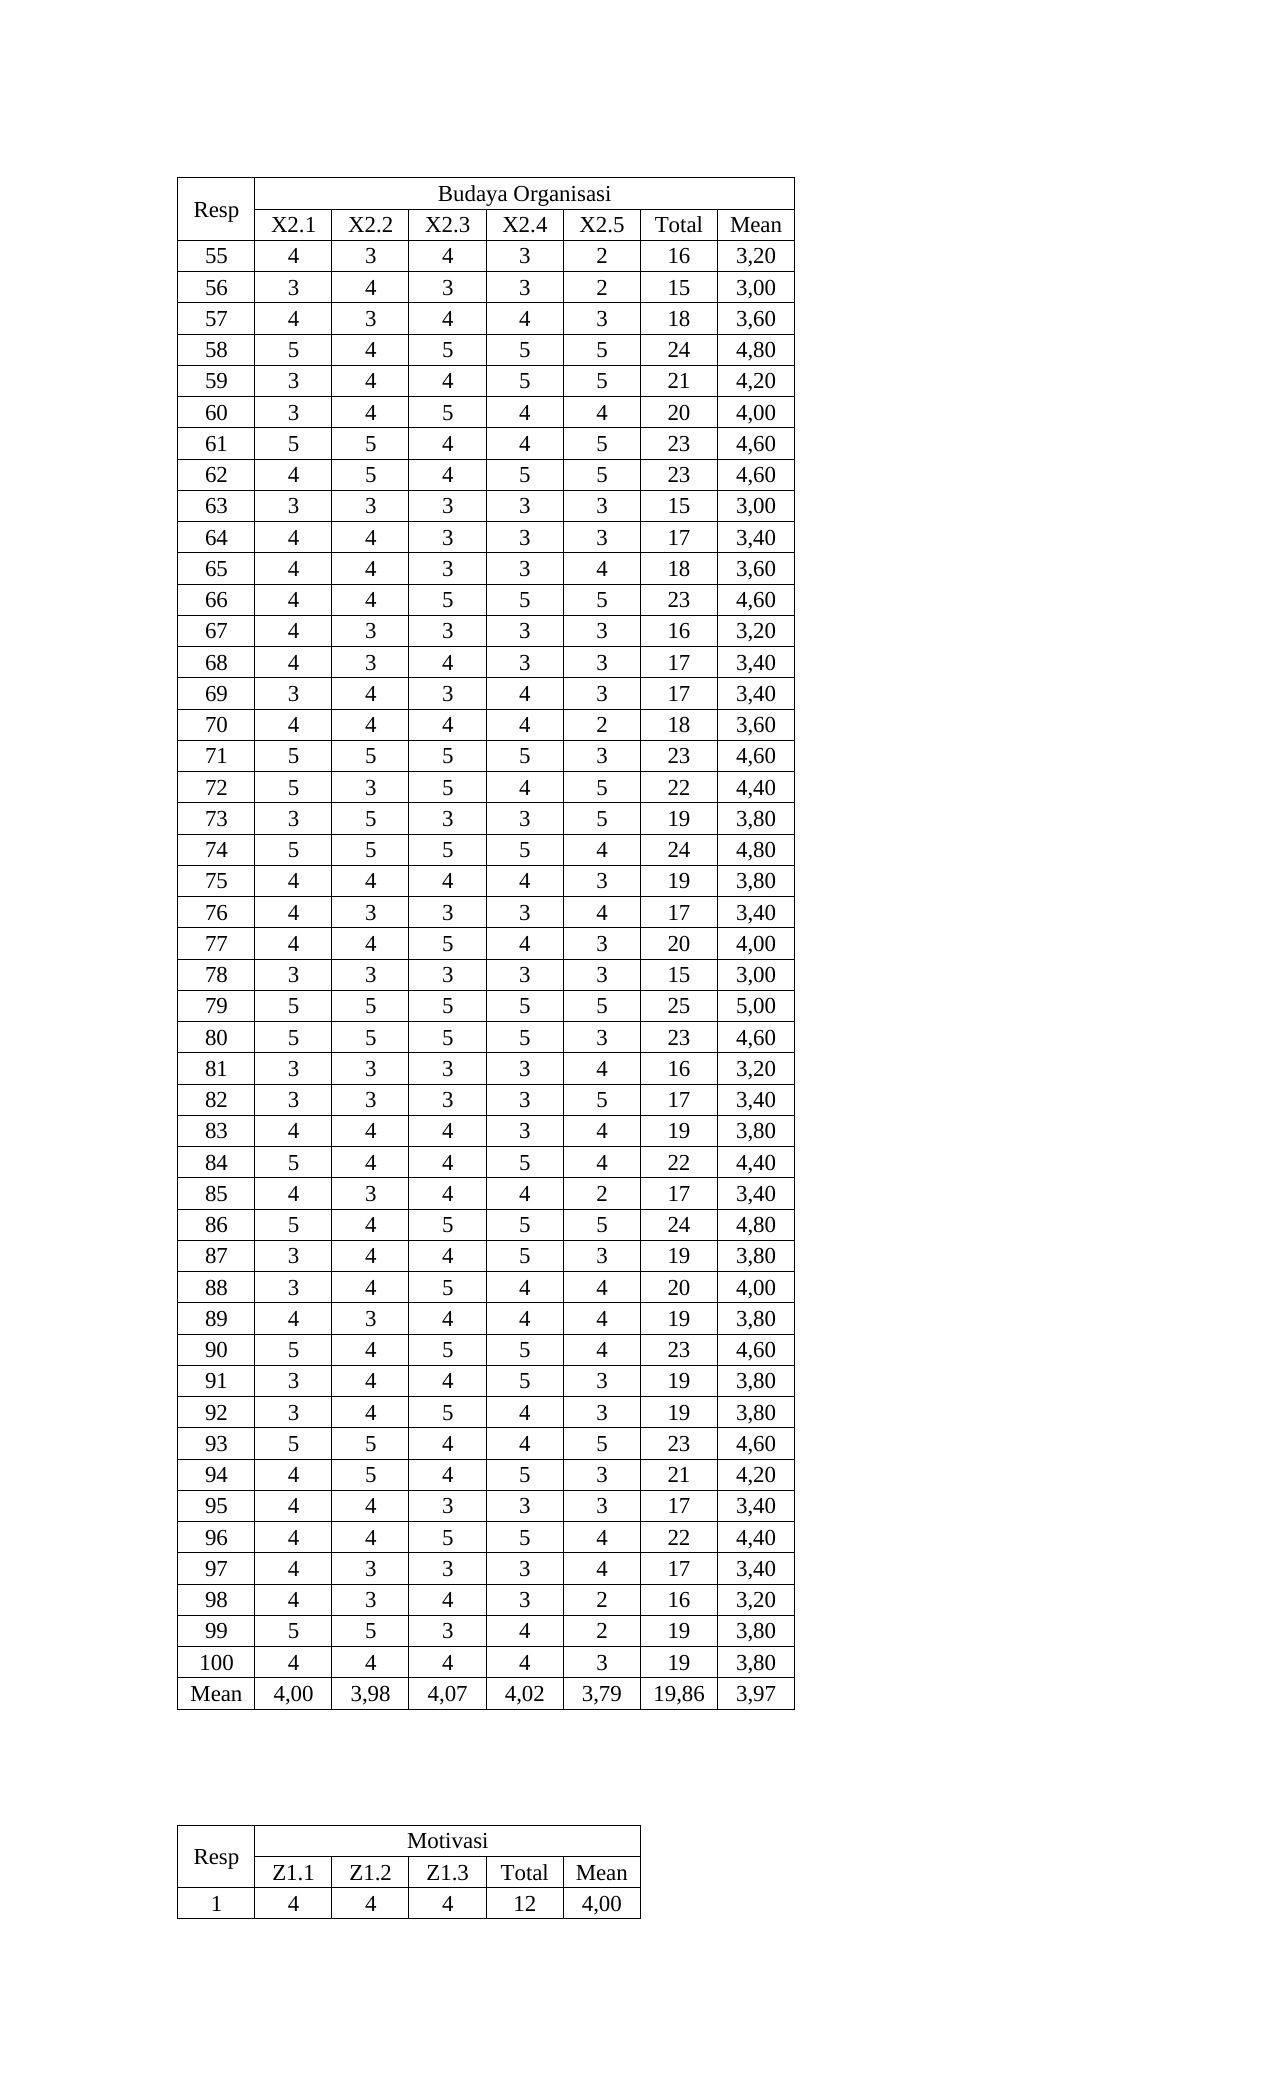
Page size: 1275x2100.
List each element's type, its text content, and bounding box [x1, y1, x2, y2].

table_cell 23 [641, 1022, 717, 1052]
table_cell 19 [641, 1616, 717, 1646]
table_cell 4 [409, 866, 486, 896]
table_cell 3,40 [718, 678, 794, 708]
table_cell 4 [332, 1888, 408, 1918]
table_cell 4 [564, 897, 640, 927]
table_cell 5 [487, 1460, 563, 1490]
table_cell 20 [641, 928, 717, 958]
table_cell 5 [255, 772, 331, 802]
table_cell 66 [178, 585, 254, 615]
table_cell 5 [487, 741, 563, 771]
table_cell 82 [178, 1085, 254, 1115]
table_cell 4 [564, 835, 640, 865]
table_cell 4 [487, 1428, 563, 1458]
table_cell 58 [178, 335, 254, 365]
table_cell 5 [255, 991, 331, 1021]
table_cell 71 [178, 741, 254, 771]
table_cell 4,60 [718, 1335, 794, 1365]
table_cell 3,00 [718, 491, 794, 521]
table_cell 4 [255, 928, 331, 958]
table_cell 5 [564, 803, 640, 833]
table_cell 4 [255, 241, 331, 271]
table_cell 4 [255, 1522, 331, 1552]
table_cell 3,20 [718, 616, 794, 646]
table_cell 4 [255, 616, 331, 646]
table_cell 4 [255, 897, 331, 927]
table_cell 3 [409, 491, 486, 521]
table_cell 5 [487, 366, 563, 396]
table_cell 5,00 [718, 991, 794, 1021]
table_cell 4 [487, 1397, 563, 1427]
table_cell 92 [178, 1397, 254, 1427]
table_cell 12 [487, 1888, 563, 1918]
table_cell 3 [487, 803, 563, 833]
table_cell 4 [332, 1335, 408, 1365]
table_cell 4 [332, 1647, 408, 1677]
table_cell 21 [641, 366, 717, 396]
table_cell 5 [332, 803, 408, 833]
table_cell 1 [178, 1888, 254, 1918]
table_cell 4,60 [718, 428, 794, 458]
table_cell 5 [487, 1366, 563, 1396]
table_cell 3 [409, 1616, 486, 1646]
table_cell 4 [564, 553, 640, 583]
table_cell 3 [487, 1116, 563, 1146]
table_cell 81 [178, 1053, 254, 1083]
table_cell 4,00 [718, 1272, 794, 1302]
table_cell 4 [332, 335, 408, 365]
table_cell 75 [178, 866, 254, 896]
table_cell 3 [255, 491, 331, 521]
table_cell 25 [641, 991, 717, 1021]
table_cell 3 [332, 303, 408, 333]
table_cell 84 [178, 1147, 254, 1177]
table_cell 100 [178, 1647, 254, 1677]
table_header Resp [178, 1826, 254, 1887]
table_cell 3 [332, 1553, 408, 1583]
table_cell 4,00 [564, 1888, 640, 1918]
table_cell 5 [564, 585, 640, 615]
table_cell Mean [178, 1678, 254, 1708]
table_cell 3,40 [718, 1553, 794, 1583]
table_cell 3 [487, 522, 563, 552]
table_cell X2.5 [564, 210, 640, 240]
table_cell 4 [409, 241, 486, 271]
table_cell 2 [564, 1616, 640, 1646]
table_cell 17 [641, 647, 717, 677]
table_cell 65 [178, 553, 254, 583]
table_cell 67 [178, 616, 254, 646]
table_cell 4 [255, 1460, 331, 1490]
table_cell 3 [255, 272, 331, 302]
table_cell 23 [641, 1335, 717, 1365]
table_cell 4 [409, 1888, 486, 1918]
table_cell X2.2 [332, 210, 408, 240]
table_cell 4 [255, 303, 331, 333]
table_cell 64 [178, 522, 254, 552]
table_cell 3,80 [718, 1647, 794, 1677]
table_cell 3,20 [718, 1585, 794, 1615]
table_cell 5 [409, 585, 486, 615]
table_cell 3,80 [718, 1241, 794, 1271]
table_cell Mean [564, 1857, 640, 1887]
table_cell 3 [487, 553, 563, 583]
table_cell 90 [178, 1335, 254, 1365]
table_cell 4 [255, 585, 331, 615]
table_cell 79 [178, 991, 254, 1021]
table_cell 4 [255, 1178, 331, 1208]
table_cell 3 [564, 303, 640, 333]
table_cell 4 [409, 1460, 486, 1490]
table_cell 3 [409, 678, 486, 708]
table_cell 5 [564, 366, 640, 396]
table_cell 5 [564, 460, 640, 490]
table_cell 5 [487, 1022, 563, 1052]
table_cell 3,80 [718, 803, 794, 833]
table_cell 3,40 [718, 522, 794, 552]
table_cell 5 [409, 1335, 486, 1365]
table_cell Z1.3 [409, 1857, 486, 1887]
table_cell 97 [178, 1553, 254, 1583]
table_cell 23 [641, 460, 717, 490]
table_cell 22 [641, 1522, 717, 1552]
table_cell 3 [487, 1053, 563, 1083]
table_cell 3,40 [718, 1178, 794, 1208]
table_cell 3 [487, 1585, 563, 1615]
table_cell 5 [255, 1210, 331, 1240]
table_cell 19 [641, 1303, 717, 1333]
table_cell 3 [564, 1491, 640, 1521]
table_cell 4 [332, 928, 408, 958]
table_cell 86 [178, 1210, 254, 1240]
table_cell 94 [178, 1460, 254, 1490]
table_cell 5 [409, 1210, 486, 1240]
table_cell Total [641, 210, 717, 240]
table_cell 5 [409, 1272, 486, 1302]
table_cell 4 [332, 366, 408, 396]
table_cell 4,60 [718, 585, 794, 615]
table_cell 5 [409, 991, 486, 1021]
table_cell 20 [641, 397, 717, 427]
table_cell 5 [409, 741, 486, 771]
table_cell 3,00 [718, 960, 794, 990]
table_cell 3,40 [718, 647, 794, 677]
table_cell 63 [178, 491, 254, 521]
table_cell 3,97 [718, 1678, 794, 1708]
table_cell 80 [178, 1022, 254, 1052]
table_header Motivasi [255, 1826, 640, 1856]
table_cell 3,80 [718, 1397, 794, 1427]
table_cell 3 [409, 1085, 486, 1115]
table_cell 2 [564, 710, 640, 740]
table_cell 5 [255, 1428, 331, 1458]
table_cell 4 [332, 522, 408, 552]
table_cell 4 [409, 1585, 486, 1615]
table_cell 4 [409, 710, 486, 740]
table_cell 20 [641, 1272, 717, 1302]
table_cell 4,00 [255, 1678, 331, 1708]
table_cell 4 [332, 1397, 408, 1427]
table_cell 17 [641, 897, 717, 927]
table_cell 23 [641, 428, 717, 458]
table_cell 5 [564, 991, 640, 1021]
table_cell 4 [487, 772, 563, 802]
table_cell 17 [641, 1553, 717, 1583]
table_cell 5 [409, 397, 486, 427]
table_cell 70 [178, 710, 254, 740]
table_cell 5 [564, 772, 640, 802]
table_cell 5 [255, 335, 331, 365]
table_cell 17 [641, 522, 717, 552]
table_cell 4 [255, 647, 331, 677]
table_cell 5 [564, 1428, 640, 1458]
table_cell 3 [409, 553, 486, 583]
table_cell 4 [255, 1585, 331, 1615]
table_cell 5 [487, 1210, 563, 1240]
table_cell 5 [332, 428, 408, 458]
table_cell 60 [178, 397, 254, 427]
table_cell 4,80 [718, 1210, 794, 1240]
table_cell 4,40 [718, 1522, 794, 1552]
table_cell 3 [564, 678, 640, 708]
table_cell Total [487, 1857, 563, 1887]
table_cell 24 [641, 1210, 717, 1240]
table_cell Z1.1 [255, 1857, 331, 1887]
table_cell 4,60 [718, 1022, 794, 1052]
table_cell 5 [487, 991, 563, 1021]
table_cell 56 [178, 272, 254, 302]
table_cell 4 [487, 928, 563, 958]
table_cell 3 [564, 960, 640, 990]
table_cell 3,00 [718, 272, 794, 302]
table_cell 96 [178, 1522, 254, 1552]
table_cell 5 [487, 1241, 563, 1271]
table_cell 19,86 [641, 1678, 717, 1708]
table_cell 3 [332, 772, 408, 802]
table_cell 3 [409, 522, 486, 552]
table_cell 15 [641, 491, 717, 521]
table_cell 4 [255, 553, 331, 583]
table_cell 4 [409, 1303, 486, 1333]
table_cell 3,60 [718, 553, 794, 583]
table_cell 4 [409, 1366, 486, 1396]
table_cell 4 [255, 1888, 331, 1918]
table_cell 4 [255, 866, 331, 896]
table_cell 3 [332, 241, 408, 271]
table_cell 5 [255, 1616, 331, 1646]
table_cell 3 [255, 1366, 331, 1396]
table_cell 4 [409, 303, 486, 333]
table_cell 3 [487, 272, 563, 302]
table_cell 4 [564, 1272, 640, 1302]
table_cell 4 [255, 1491, 331, 1521]
table_cell 5 [409, 1397, 486, 1427]
table_cell 4 [487, 678, 563, 708]
table_cell 3 [409, 897, 486, 927]
table_cell 15 [641, 960, 717, 990]
table_cell 5 [332, 1616, 408, 1646]
table_cell 3,80 [718, 1116, 794, 1146]
table_cell 17 [641, 1491, 717, 1521]
table_cell 3 [255, 960, 331, 990]
table_cell 57 [178, 303, 254, 333]
table_cell 2 [564, 1585, 640, 1615]
table_cell 4 [487, 866, 563, 896]
table_cell 5 [564, 1210, 640, 1240]
table_cell 98 [178, 1585, 254, 1615]
table_cell 19 [641, 1397, 717, 1427]
table_cell 72 [178, 772, 254, 802]
table_cell 2 [564, 272, 640, 302]
table_cell 4,40 [718, 772, 794, 802]
table_cell 4 [487, 1272, 563, 1302]
table_cell 4 [564, 1116, 640, 1146]
table_header Resp [178, 178, 254, 240]
table_cell 3 [255, 1053, 331, 1083]
table_cell 4 [332, 585, 408, 615]
table_cell 4,20 [718, 1460, 794, 1490]
table_cell 3 [409, 1491, 486, 1521]
table_cell 3 [255, 366, 331, 396]
table_cell 5 [332, 1428, 408, 1458]
table_cell 4 [564, 1147, 640, 1177]
table_cell 17 [641, 1085, 717, 1115]
table_cell 19 [641, 1241, 717, 1271]
table_cell 4,60 [718, 741, 794, 771]
table_cell 3 [487, 1085, 563, 1115]
table_cell 5 [332, 460, 408, 490]
table_cell 85 [178, 1178, 254, 1208]
table_cell 3 [255, 1241, 331, 1271]
table_cell 4 [487, 710, 563, 740]
table_cell 5 [255, 1335, 331, 1365]
table_cell 95 [178, 1491, 254, 1521]
table_cell 3 [409, 803, 486, 833]
table_cell 3 [255, 678, 331, 708]
table_cell 2 [564, 1178, 640, 1208]
table_cell 5 [409, 1522, 486, 1552]
table_cell 5 [332, 741, 408, 771]
table_cell 4 [255, 1647, 331, 1677]
table_cell 4 [332, 866, 408, 896]
table_cell 21 [641, 1460, 717, 1490]
table_cell 4,40 [718, 1147, 794, 1177]
table_cell 4 [332, 1241, 408, 1271]
table_cell 4,07 [409, 1678, 486, 1708]
table_cell 4 [409, 1241, 486, 1271]
table_cell 4 [332, 553, 408, 583]
table_cell 16 [641, 1585, 717, 1615]
table_cell 3 [487, 960, 563, 990]
table_cell 2 [564, 241, 640, 271]
table_cell 4 [332, 1491, 408, 1521]
table_cell 3 [255, 397, 331, 427]
table_cell 5 [255, 1147, 331, 1177]
table_cell 3 [409, 272, 486, 302]
table_cell 3 [332, 616, 408, 646]
table_cell 3 [487, 491, 563, 521]
table_cell 4 [332, 1366, 408, 1396]
table_cell 4 [487, 303, 563, 333]
table_cell 3 [332, 1303, 408, 1333]
table_cell 89 [178, 1303, 254, 1333]
table_cell 24 [641, 835, 717, 865]
table_cell 93 [178, 1428, 254, 1458]
table_cell 19 [641, 866, 717, 896]
table_cell 4 [409, 1147, 486, 1177]
table_cell 19 [641, 803, 717, 833]
table_cell 5 [487, 1522, 563, 1552]
table_cell 4 [255, 460, 331, 490]
table_cell 5 [332, 1022, 408, 1052]
table_header Budaya Organisasi [255, 178, 794, 208]
table_cell 4 [332, 397, 408, 427]
table_cell 3 [564, 866, 640, 896]
table_cell 3,40 [718, 1491, 794, 1521]
table_cell 5 [487, 460, 563, 490]
table_cell 4 [332, 678, 408, 708]
table_cell 83 [178, 1116, 254, 1146]
table_cell 62 [178, 460, 254, 490]
table_cell 4 [255, 710, 331, 740]
table_cell 3 [409, 1053, 486, 1083]
table_cell Mean [718, 210, 794, 240]
table_cell 3,20 [718, 1053, 794, 1083]
table_cell 4 [487, 1178, 563, 1208]
table_cell 3 [487, 1553, 563, 1583]
table_cell 4 [255, 1303, 331, 1333]
table_cell 23 [641, 741, 717, 771]
table_cell 3,80 [718, 1303, 794, 1333]
table_cell 5 [487, 1147, 563, 1177]
table_cell 4 [409, 1428, 486, 1458]
table_cell 4,00 [718, 397, 794, 427]
table_cell 5 [487, 835, 563, 865]
table_cell 3 [564, 491, 640, 521]
table_cell 4 [564, 1303, 640, 1333]
table_cell 5 [255, 428, 331, 458]
table_cell 3 [487, 647, 563, 677]
table_cell 3,60 [718, 710, 794, 740]
table_cell 73 [178, 803, 254, 833]
table_cell 3 [564, 647, 640, 677]
table_cell 3 [564, 1460, 640, 1490]
table_cell 3 [487, 241, 563, 271]
table_cell 23 [641, 1428, 717, 1458]
table_cell 4 [564, 397, 640, 427]
table_cell 4 [487, 1616, 563, 1646]
table_cell 24 [641, 335, 717, 365]
table_cell 16 [641, 616, 717, 646]
table_cell 4 [487, 1303, 563, 1333]
table_cell 4,80 [718, 335, 794, 365]
table_cell 3 [332, 491, 408, 521]
table_cell 78 [178, 960, 254, 990]
table_cell 3 [255, 1397, 331, 1427]
table_cell 4 [332, 1210, 408, 1240]
table_cell 23 [641, 585, 717, 615]
table_cell 3 [255, 1085, 331, 1115]
table_cell 91 [178, 1366, 254, 1396]
table_cell 19 [641, 1116, 717, 1146]
table_cell 4,20 [718, 366, 794, 396]
table_cell 3 [564, 1241, 640, 1271]
table_cell 3 [332, 960, 408, 990]
table_cell 17 [641, 678, 717, 708]
table_cell 5 [332, 835, 408, 865]
table_cell 3 [332, 1053, 408, 1083]
table_cell 4 [409, 647, 486, 677]
table_cell 77 [178, 928, 254, 958]
table_cell 18 [641, 553, 717, 583]
table_cell 4 [564, 1053, 640, 1083]
table_cell 5 [409, 928, 486, 958]
table_cell 3,98 [332, 1678, 408, 1708]
table_cell 3,80 [718, 1366, 794, 1396]
table_cell 5 [409, 335, 486, 365]
table_cell 3 [409, 960, 486, 990]
table_cell 4 [409, 1116, 486, 1146]
table_cell 74 [178, 835, 254, 865]
table_cell 3 [487, 897, 563, 927]
table_cell 4,60 [718, 1428, 794, 1458]
table_cell 59 [178, 366, 254, 396]
table_cell 15 [641, 272, 717, 302]
table_cell 3,79 [564, 1678, 640, 1708]
table_cell 3 [487, 616, 563, 646]
table_cell 69 [178, 678, 254, 708]
table_cell 99 [178, 1616, 254, 1646]
table_cell 3 [255, 1272, 331, 1302]
table_cell 4 [487, 428, 563, 458]
table_cell 3 [487, 1491, 563, 1521]
table_cell 5 [332, 1460, 408, 1490]
table_cell 3 [255, 803, 331, 833]
table_cell 16 [641, 1053, 717, 1083]
table_cell 3 [564, 1022, 640, 1052]
table_cell 5 [255, 741, 331, 771]
table_cell 4 [255, 1116, 331, 1146]
table_cell 4 [332, 710, 408, 740]
table_cell 3 [332, 1585, 408, 1615]
table_cell X2.3 [409, 210, 486, 240]
table_cell 55 [178, 241, 254, 271]
table_cell 4 [332, 1147, 408, 1177]
table_cell 17 [641, 1178, 717, 1208]
table_cell 4 [409, 460, 486, 490]
table_cell 5 [255, 835, 331, 865]
table_cell Z1.2 [332, 1857, 408, 1887]
table_cell 3 [564, 1366, 640, 1396]
table_cell 3,80 [718, 1616, 794, 1646]
table_cell 4 [487, 1647, 563, 1677]
table_cell 4,80 [718, 835, 794, 865]
table_cell 4 [332, 1116, 408, 1146]
table_cell 3,20 [718, 241, 794, 271]
table_cell 61 [178, 428, 254, 458]
table_cell 76 [178, 897, 254, 927]
table_cell 3 [564, 1397, 640, 1427]
table_cell 3 [564, 1647, 640, 1677]
table_cell 22 [641, 772, 717, 802]
table_cell 5 [255, 1022, 331, 1052]
table_cell 19 [641, 1647, 717, 1677]
table_cell 4,00 [718, 928, 794, 958]
table_cell 4 [564, 1335, 640, 1365]
table_cell 4 [409, 366, 486, 396]
table_cell 5 [487, 585, 563, 615]
table_cell 5 [409, 772, 486, 802]
table_cell 4 [487, 397, 563, 427]
table_cell 5 [564, 1085, 640, 1115]
table_cell 3 [332, 897, 408, 927]
table_cell 68 [178, 647, 254, 677]
table_cell 4 [332, 272, 408, 302]
table_cell 3 [564, 741, 640, 771]
table_cell 87 [178, 1241, 254, 1271]
table_cell 3 [332, 647, 408, 677]
table_cell 22 [641, 1147, 717, 1177]
table_cell 4,02 [487, 1678, 563, 1708]
table_cell 3 [409, 1553, 486, 1583]
table_cell 3 [564, 522, 640, 552]
table_cell X2.4 [487, 210, 563, 240]
table_cell 3 [564, 928, 640, 958]
table_cell 4 [409, 1178, 486, 1208]
table_cell 3 [409, 616, 486, 646]
table_cell 3,40 [718, 897, 794, 927]
table_cell 3 [564, 616, 640, 646]
table_cell 3,80 [718, 866, 794, 896]
table_cell 5 [564, 335, 640, 365]
table_cell 5 [409, 835, 486, 865]
table_cell 18 [641, 303, 717, 333]
table_cell 5 [332, 991, 408, 1021]
table_cell 4 [332, 1272, 408, 1302]
table_cell 3 [332, 1178, 408, 1208]
table_cell 5 [487, 335, 563, 365]
table_cell 4 [332, 1522, 408, 1552]
table_cell 4 [564, 1522, 640, 1552]
table_cell 4 [409, 1647, 486, 1677]
table_cell 19 [641, 1366, 717, 1396]
table_cell 5 [564, 428, 640, 458]
table_cell 5 [487, 1335, 563, 1365]
table_cell 16 [641, 241, 717, 271]
table_cell 3,60 [718, 303, 794, 333]
table_cell 3,40 [718, 1085, 794, 1115]
table_cell X2.1 [255, 210, 331, 240]
table_cell 88 [178, 1272, 254, 1302]
table_cell 18 [641, 710, 717, 740]
table_cell 4 [564, 1553, 640, 1583]
table_cell 5 [409, 1022, 486, 1052]
table_cell 4 [255, 522, 331, 552]
table_cell 4,60 [718, 460, 794, 490]
table_cell 4 [409, 428, 486, 458]
table_cell 3 [332, 1085, 408, 1115]
table_cell 4 [255, 1553, 331, 1583]
